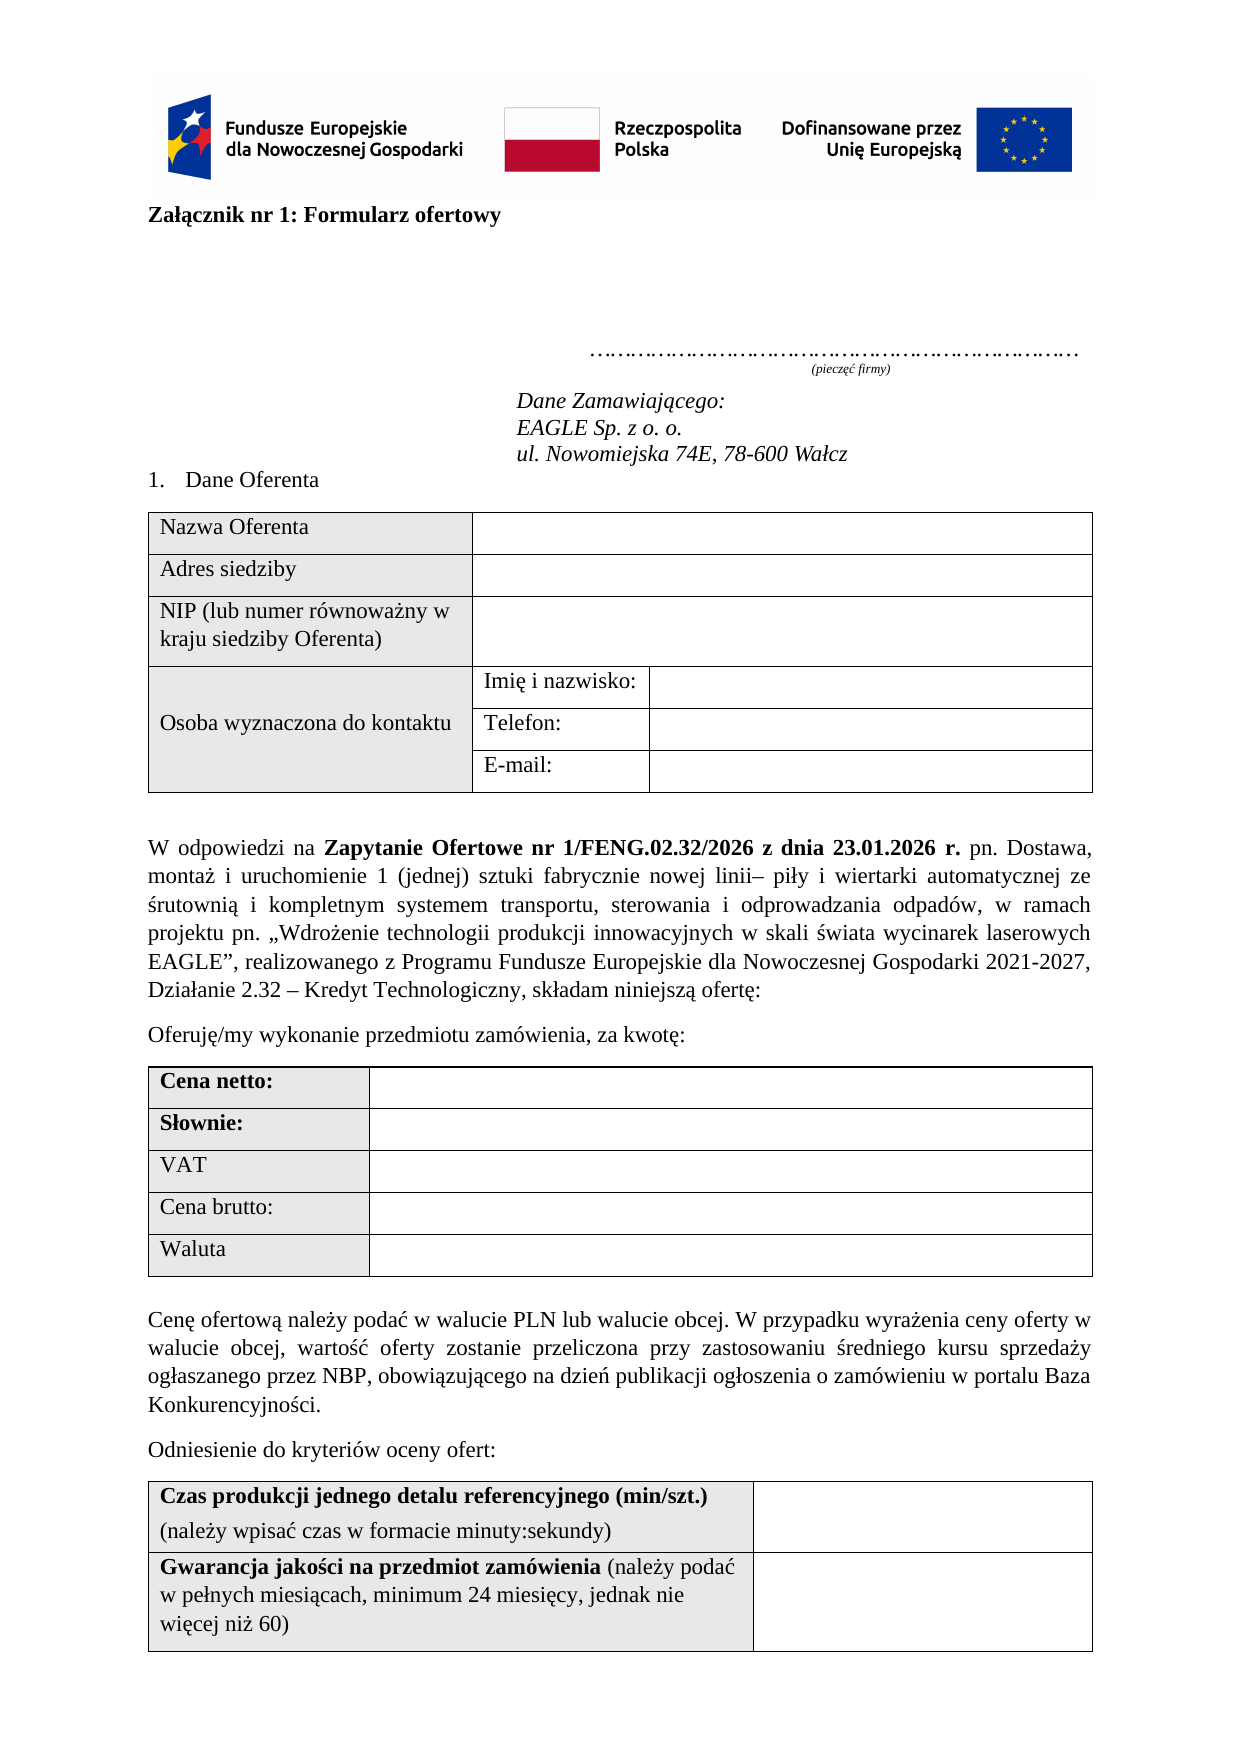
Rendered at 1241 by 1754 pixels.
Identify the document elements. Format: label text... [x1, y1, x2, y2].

table_header Nazwa Oferenta [149, 513, 472, 554]
table_cell Telefon: [473, 709, 649, 750]
table_header Czas produkcji jednego detalu referencyjnego (min/szt.) (należy wpisać czas w formacie minuty:sekundy) [149, 1482, 753, 1552]
table_cell [473, 597, 1092, 666]
table_cell [650, 751, 1092, 792]
table_cell Cena brutto: [149, 1193, 369, 1234]
table_cell Gwarancja jakości na przedmiot zamówienia (należy podać w pełnych miesiącach, minimum 24 miesięcy, jednak nie więcej niż 60) [149, 1553, 753, 1651]
table_cell [473, 555, 1092, 596]
text ……………………………………………………………… [516, 335, 1092, 361]
table_header [370, 1068, 1092, 1108]
table_cell Adres siedziby [149, 555, 472, 596]
list Dane Oferenta [148, 467, 1092, 493]
table_cell [650, 667, 1092, 708]
table_cell [370, 1235, 1092, 1276]
table_cell Imię i nazwisko: [473, 667, 649, 708]
text Dane Zamawiającego: [443, 387, 1092, 414]
text ul. Nowomiejska 74E, 78-600 Wałcz [443, 440, 1092, 467]
table_cell [370, 1109, 1092, 1150]
text EAGLE Sp. z o. o. [443, 414, 1092, 440]
table_cell [650, 709, 1092, 750]
text W odpowiedzi na Zapytanie Ofertowe nr 1/FENG.02.32/2026 z dnia 23.01.2026 r. pn. Dostawa, montaż i uruchomienie 1 (jednej) sztuki fabrycznie nowej linii– piły i wiertarki automatycznej ze śrutownią i kompletnym systemem transportu, sterowania i odprowadzania odpadów, w ramach projektu pn. „Wdrożenie technologii produkcji innowacyjnych w skali świata wycinarek laserowych EAGLE”, realizowanego z Programu Fundusze Europejskie dla Nowoczesnej Gospodarki 2021-2027, Działanie 2.32 – Kredyt Technologiczny, składam niniejszą ofertę: [148, 834, 1092, 1002]
table_header [473, 513, 1092, 554]
table_cell [754, 1553, 1092, 1651]
table_cell E-mail: [473, 751, 649, 792]
table_cell Waluta [149, 1235, 369, 1276]
table_cell [370, 1193, 1092, 1234]
text Odniesienie do kryteriów oceny ofert: [148, 1436, 1092, 1462]
table_cell Osoba wyznaczona do kontaktu [149, 667, 472, 792]
table_cell VAT [149, 1151, 369, 1192]
table_cell Słownie: [149, 1109, 369, 1150]
table_cell [370, 1151, 1092, 1192]
text Cenę ofertową należy podać w walucie PLN lub walucie obcej. W przypadku wyrażenia ceny oferty w walucie obcej, wartość oferty zostanie przeliczona przy zastosowaniu średniego kursu sprzedaży ogłaszanego przez NBP, obowiązującego na dzień publikacji ogłoszenia o zamówieniu w portalu Baza Konkurencyjności. [148, 1306, 1092, 1417]
text Załącznik nr 1: Formularz ofertowy [148, 201, 1092, 227]
text (pieczęć firmy) [811, 361, 1092, 387]
picture [147, 73, 1093, 201]
table_cell NIP (lub numer równoważny w kraju siedziby Oferenta) [149, 597, 472, 666]
text Oferuję/my wykonanie przedmiotu zamówienia, za kwotę: [148, 1021, 1092, 1048]
table_header Cena netto: [149, 1068, 369, 1108]
table_header [754, 1482, 1092, 1552]
